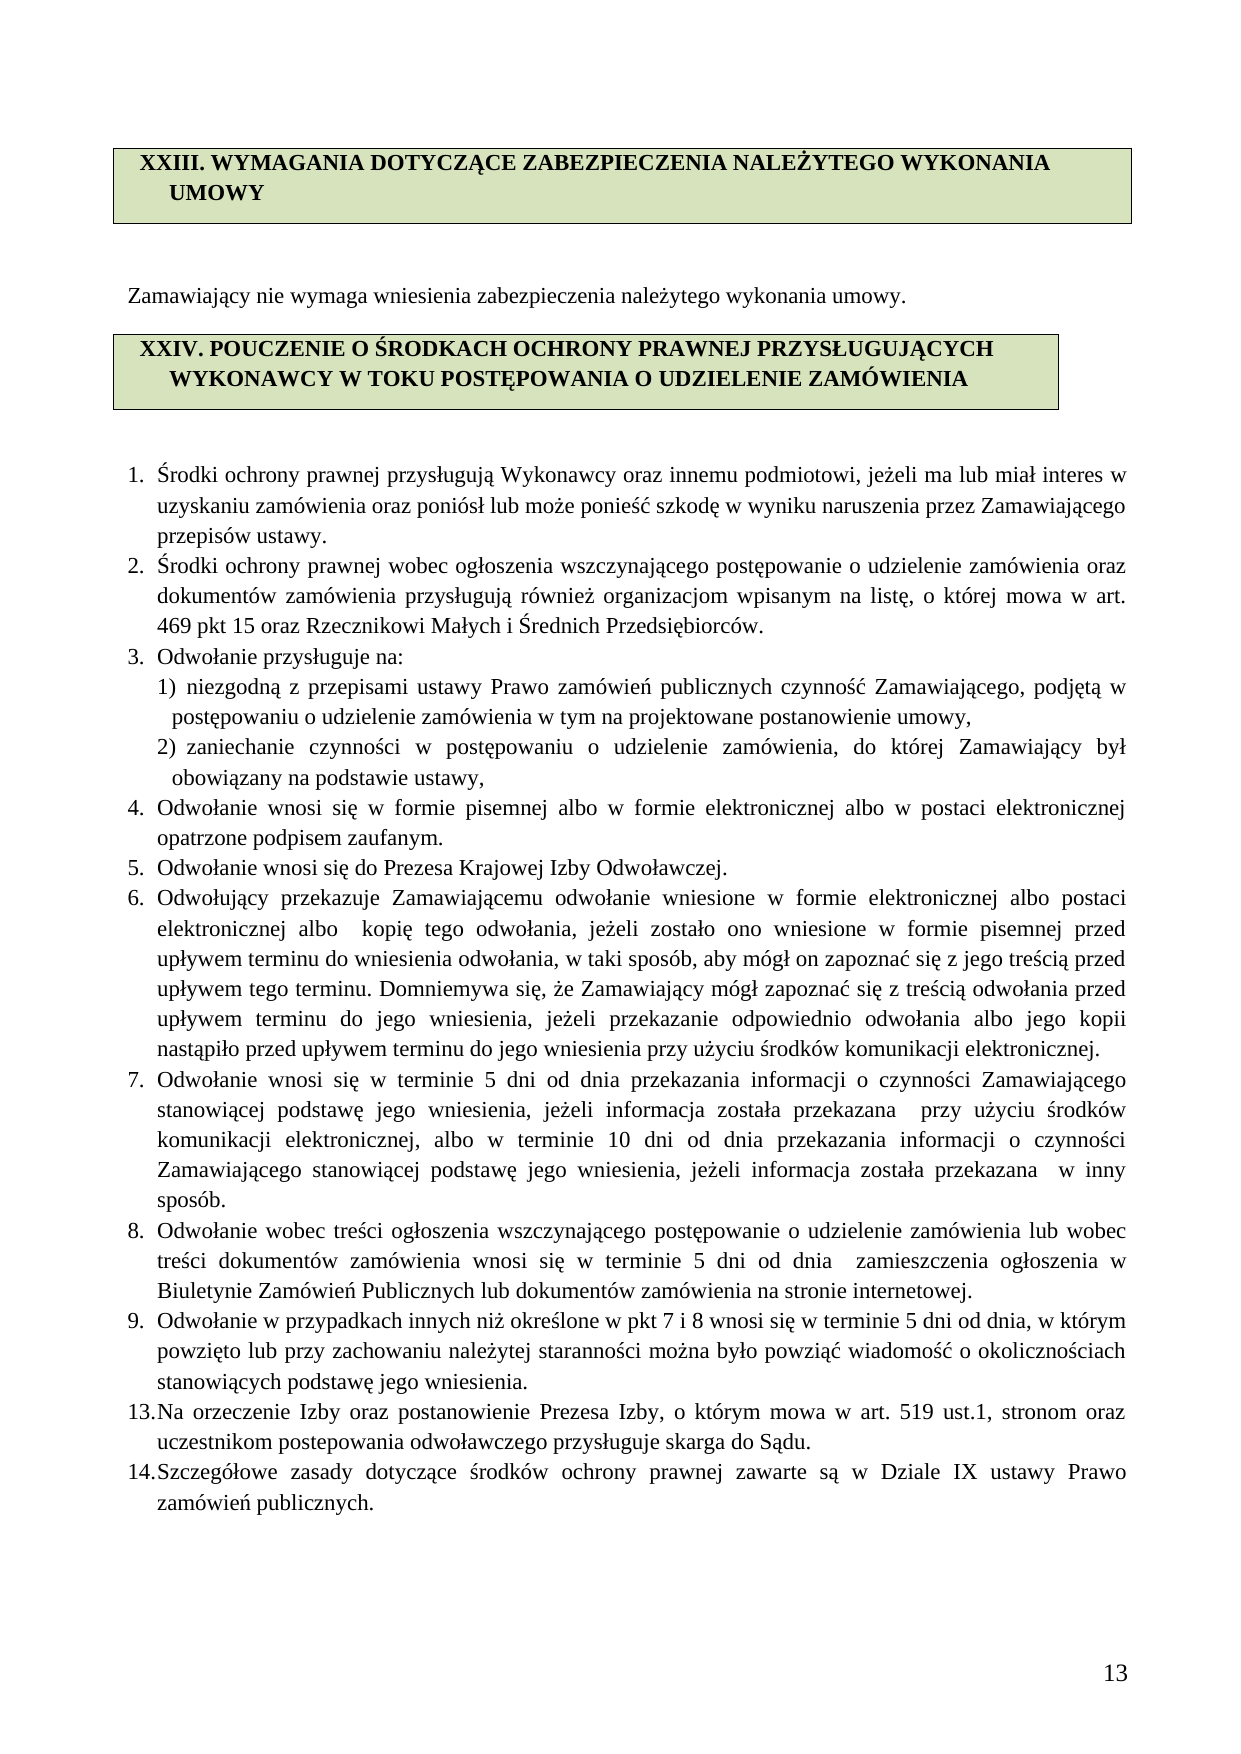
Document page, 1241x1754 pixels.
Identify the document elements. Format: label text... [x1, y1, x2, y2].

list zaniechanie czynności w postępowaniu o udzielenie zamówienia, do której Zamawiający był obowiązany na podstawie ustawy, [157, 733, 1128, 790]
list niezgodną z przepisami ustawy Prawo zamówień publicznych czynność Zamawiającego, podjętą w postępowaniu o udzielenie zamówienia w tym na projektowane postanowienie umowy, [157, 673, 1128, 729]
list Odwołanie w przypadkach innych niż określone w pkt 7 i 8 wnosi się w terminie 5 dni od dnia, w którym powzięto lub przy zachowaniu należytej staranności można było powziąć wiadomość o okolicznościach stanowiących podstawę jego wniesienia. [127, 1307, 1128, 1394]
list Odwołanie przysługuje na: [127, 643, 1128, 669]
table_header XXIII. WYMAGANIA DOTYCZĄCE ZABEZPIECZENIA NALEŻYTEGO WYKONANIA UMOWY [114, 149, 1131, 223]
list Na orzeczenie Izby oraz postanowienie Prezesa Izby, o którym mowa w art. 519 ust.1, stronom oraz uczestnikom postepowania odwoławczego przysługuje skarga do Sądu. [127, 1398, 1128, 1454]
list Środki ochrony prawnej przysługują Wykonawcy oraz innemu podmiotowi, jeżeli ma lub miał interes w uzyskaniu zamówienia oraz poniósł lub może ponieść szkodę w wyniku naruszenia przez Zamawiającego przepisów ustawy. [127, 462, 1128, 548]
list Szczegółowe zasady dotyczące środków ochrony prawnej zawarte są w Dziale IX ustawy Prawo zamówień publicznych. [127, 1458, 1128, 1515]
table_header XXIV. POUCZENIE O ŚRODKACH OCHRONY PRAWNEJ PRZYSŁUGUJĄCYCH WYKONAWCY W TOKU POSTĘPOWANIA O UDZIELENIE ZAMÓWIENIA [114, 335, 1058, 409]
list Odwołanie wnosi się do Prezesa Krajowej Izby Odwoławczej. [127, 854, 1128, 881]
list Środki ochrony prawnej wobec ogłoszenia wszczynającego postępowanie o udzielenie zamówienia oraz dokumentów zamówienia przysługują również organizacjom wpisanym na listę, o której mowa w art. 469 pkt 15 oraz Rzecznikowi Małych i Średnich Przedsiębiorców. [127, 552, 1128, 639]
list Odwołanie wnosi się w formie pisemnej albo w formie elektronicznej albo w postaci elektronicznej opatrzone podpisem zaufanym. [127, 794, 1128, 850]
list Odwołanie wobec treści ogłoszenia wszczynającego postępowanie o udzielenie zamówienia lub wobec treści dokumentów zamówienia wnosi się w terminie 5 dni od dnia zamieszczenia ogłoszenia w Biuletynie Zamówień Publicznych lub dokumentów zamówienia na stronie internetowej. [127, 1217, 1128, 1303]
list Odwołujący przekazuje Zamawiającemu odwołanie wniesione w formie elektronicznej albo postaci elektronicznej albo kopię tego odwołania, jeżeli zostało ono wniesione w formie pisemnej przed upływem terminu do wniesienia odwołania, w taki sposób, aby mógł on zapoznać się z jego treścią przed upływem tego terminu. Domniemywa się, że Zamawiający mógł zapoznać się z treścią odwołania przed upływem terminu do jego wniesienia, jeżeli przekazanie odpowiednio odwołania albo jego kopii nastąpiło przed upływem terminu do jego wniesienia przy użyciu środków komunikacji elektronicznej. [127, 884, 1128, 1062]
text Zamawiający nie wymaga wniesienia zabezpieczenia należytego wykonania umowy. [127, 282, 1128, 308]
list Odwołanie wnosi się w terminie 5 dni od dnia przekazania informacji o czynności Zamawiającego stanowiącej podstawę jego wniesienia, jeżeli informacja została przekazana przy użyciu środków komunikacji elektronicznej, albo w terminie 10 dni od dnia przekazania informacji o czynności Zamawiającego stanowiącej podstawę jego wniesienia, jeżeli informacja została przekazana w inny sposób. [127, 1066, 1128, 1213]
